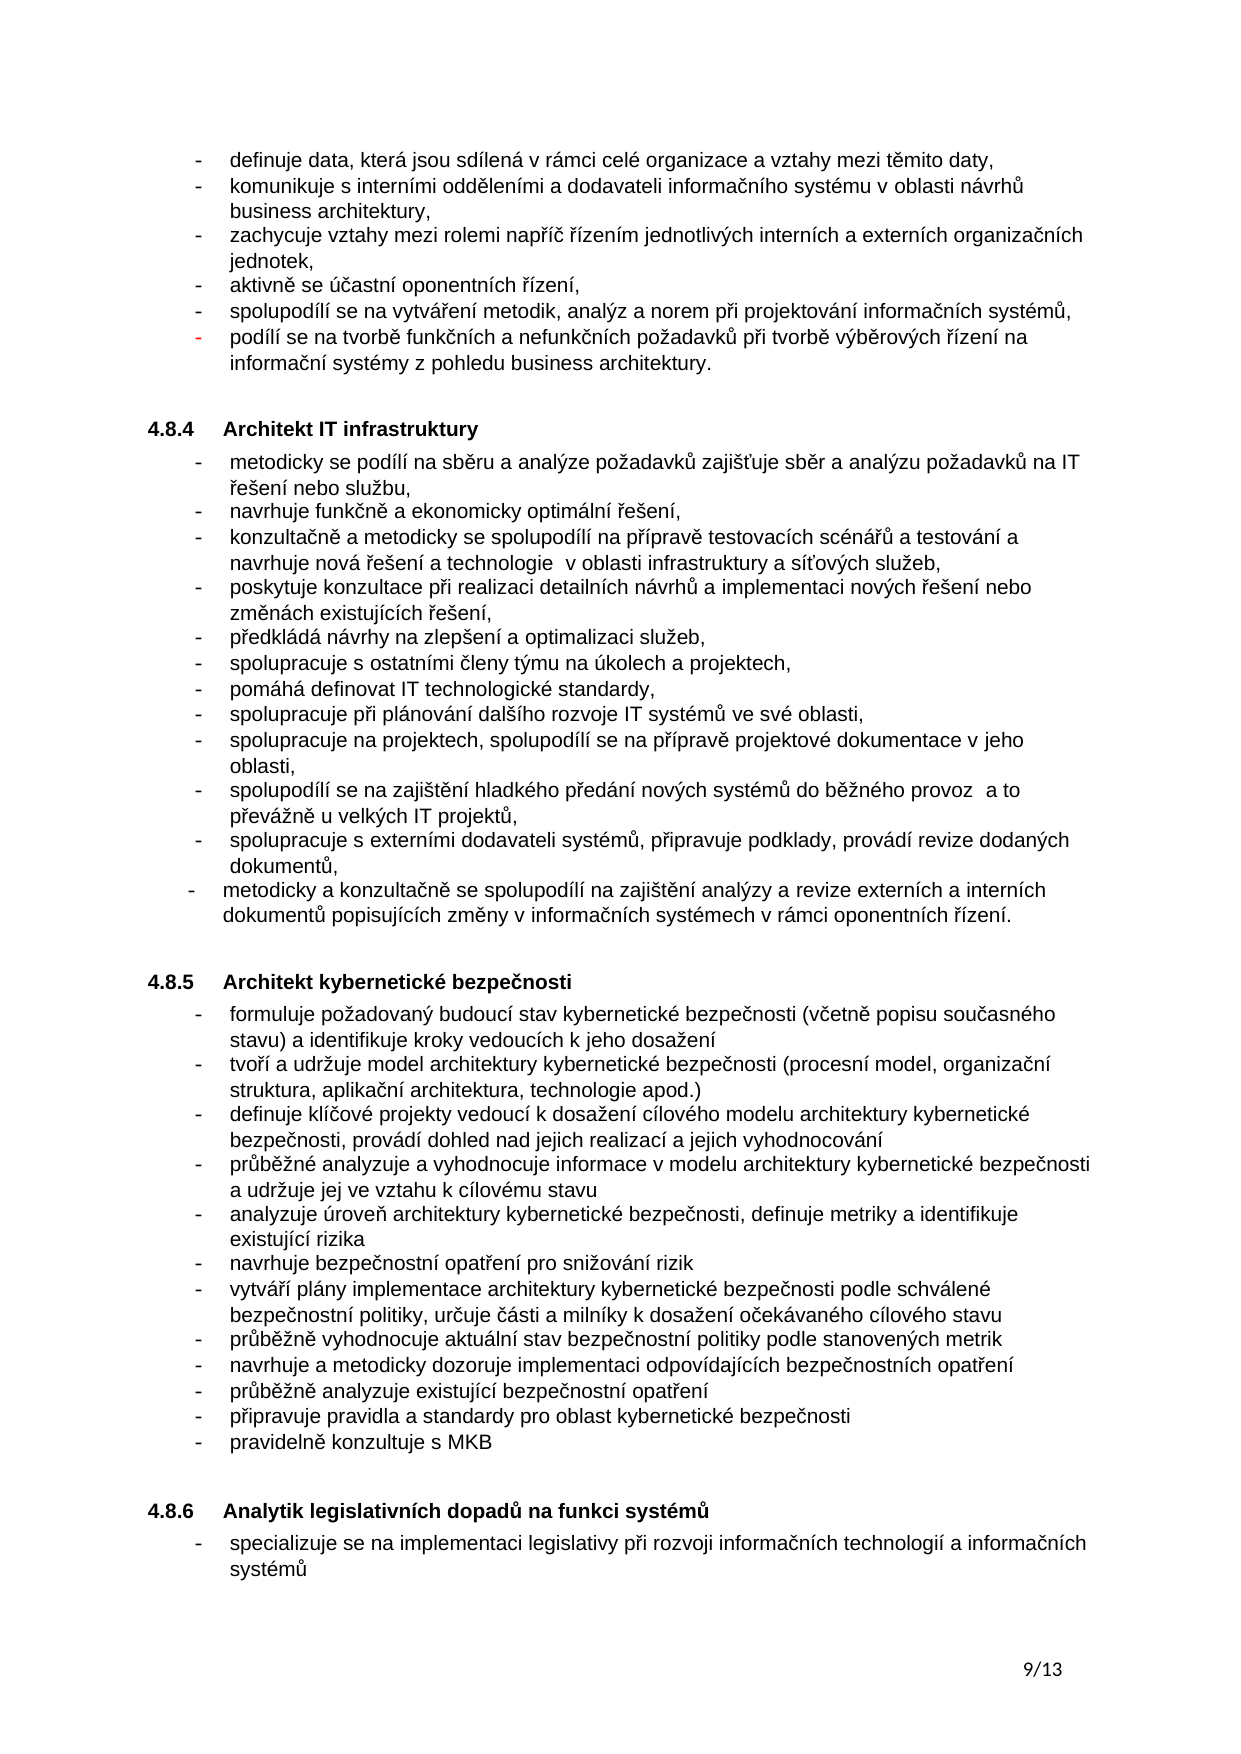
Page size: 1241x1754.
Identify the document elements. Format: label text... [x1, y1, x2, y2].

list spolupracuje na projektech, spolupodílí se na přípravě projektové dokumentace v jeho oblasti, [192, 728, 1092, 778]
subtitle Architekt IT infrastruktury [148, 412, 1092, 441]
list navrhuje bezpečnostní opatření pro snižování rizik [192, 1251, 1092, 1277]
list pomáhá definovat IT technologické standardy, [192, 676, 1092, 702]
subtitle Architekt kybernetické bezpečnosti [148, 965, 1092, 994]
list navrhuje funkčně a ekonomicky optimální řešení, [192, 499, 1092, 525]
list specializuje se na implementaci legislativy při rozvoji informačních technologií a informačních systémů [192, 1531, 1092, 1581]
list průběžně analyzuje existující bezpečnostní opatření [192, 1378, 1092, 1404]
list definuje data, která jsou sdílená v rámci celé organizace a vztahy mezi těmito daty, [192, 148, 1092, 173]
list spolupracuje při plánování dalšího rozvoje IT systémů ve své oblasti, [192, 702, 1092, 728]
list spolupodílí se na zajištění hladkého předání nových systémů do běžného provoz a to převážně u velkých IT projektů, [192, 778, 1092, 828]
list aktivně se účastní oponentních řízení, [192, 273, 1092, 299]
list poskytuje konzultace při realizaci detailních návrhů a implementaci nových řešení nebo změnách existujících řešení, [192, 575, 1092, 625]
subtitle Analytik legislativních dopadů na funkci systémů [148, 1493, 1092, 1523]
list spolupracuje s externími dodavateli systémů, připravuje podklady, provádí revize dodaných dokumentů, [192, 828, 1092, 877]
list vytváří plány implementace architektury kybernetické bezpečnosti podle schválené bezpečnostní politiky, určuje části a milníky k dosažení očekávaného cílového stavu [192, 1277, 1092, 1327]
list konzultačně a metodicky se spolupodílí na přípravě testovacích scénářů a testování a navrhuje nová řešení a technologie v oblasti infrastruktury a síťových služeb, [192, 525, 1092, 575]
list připravuje pravidla a standardy pro oblast kybernetické bezpečnosti [192, 1404, 1092, 1430]
list analyzuje úroveň architektury kybernetické bezpečnosti, definuje metriky a identifikuje existující rizika [192, 1201, 1092, 1251]
list formuluje požadovaný budoucí stav kybernetické bezpečnosti (včetně popisu současného stavu) a identifikuje kroky vedoucích k jeho dosažení [192, 1002, 1092, 1052]
list předkládá návrhy na zlepšení a optimalizaci služeb, [192, 625, 1092, 651]
list podílí se na tvorbě funkčních a nefunkčních požadavků při tvorbě výběrových řízení na informační systémy z pohledu business architektury. [192, 325, 1092, 374]
list metodicky se podílí na sběru a analýze požadavků zajišťuje sběr a analýzu požadavků na IT řešení nebo službu, [192, 449, 1092, 499]
list průběžně vyhodnocuje aktuální stav bezpečnostní politiky podle stanovených metrik [192, 1327, 1092, 1353]
list definuje klíčové projekty vedoucí k dosažení cílového modelu architektury kybernetické bezpečnosti, provádí dohled nad jejich realizací a jejich vyhodnocování [192, 1102, 1092, 1152]
list průběžné analyzuje a vyhodnocuje informace v modelu architektury kybernetické bezpečnosti a udržuje jej ve vztahu k cílovému stavu [192, 1152, 1092, 1201]
list zachycuje vztahy mezi rolemi napříč řízením jednotlivých interních a externích organizačních jednotek, [192, 223, 1092, 273]
list metodicky a konzultačně se spolupodílí na zajištění analýzy a revize externích a interních dokumentů popisujících změny v informačních systémech v rámci oponentních řízení. [185, 877, 1092, 927]
list komunikuje s interními odděleními a dodavateli informačního systému v oblasti návrhů business architektury, [192, 173, 1092, 223]
list navrhuje a metodicky dozoruje implementaci odpovídajících bezpečnostních opatření [192, 1353, 1092, 1378]
list spolupodílí se na vytváření metodik, analýz a norem při projektování informačních systémů, [192, 299, 1092, 325]
list pravidelně konzultuje s MKB [192, 1430, 1092, 1456]
list tvoří a udržuje model architektury kybernetické bezpečnosti (procesní model, organizační struktura, aplikační architektura, technologie apod.) [192, 1052, 1092, 1102]
list spolupracuje s ostatními členy týmu na úkolech a projektech, [192, 651, 1092, 676]
